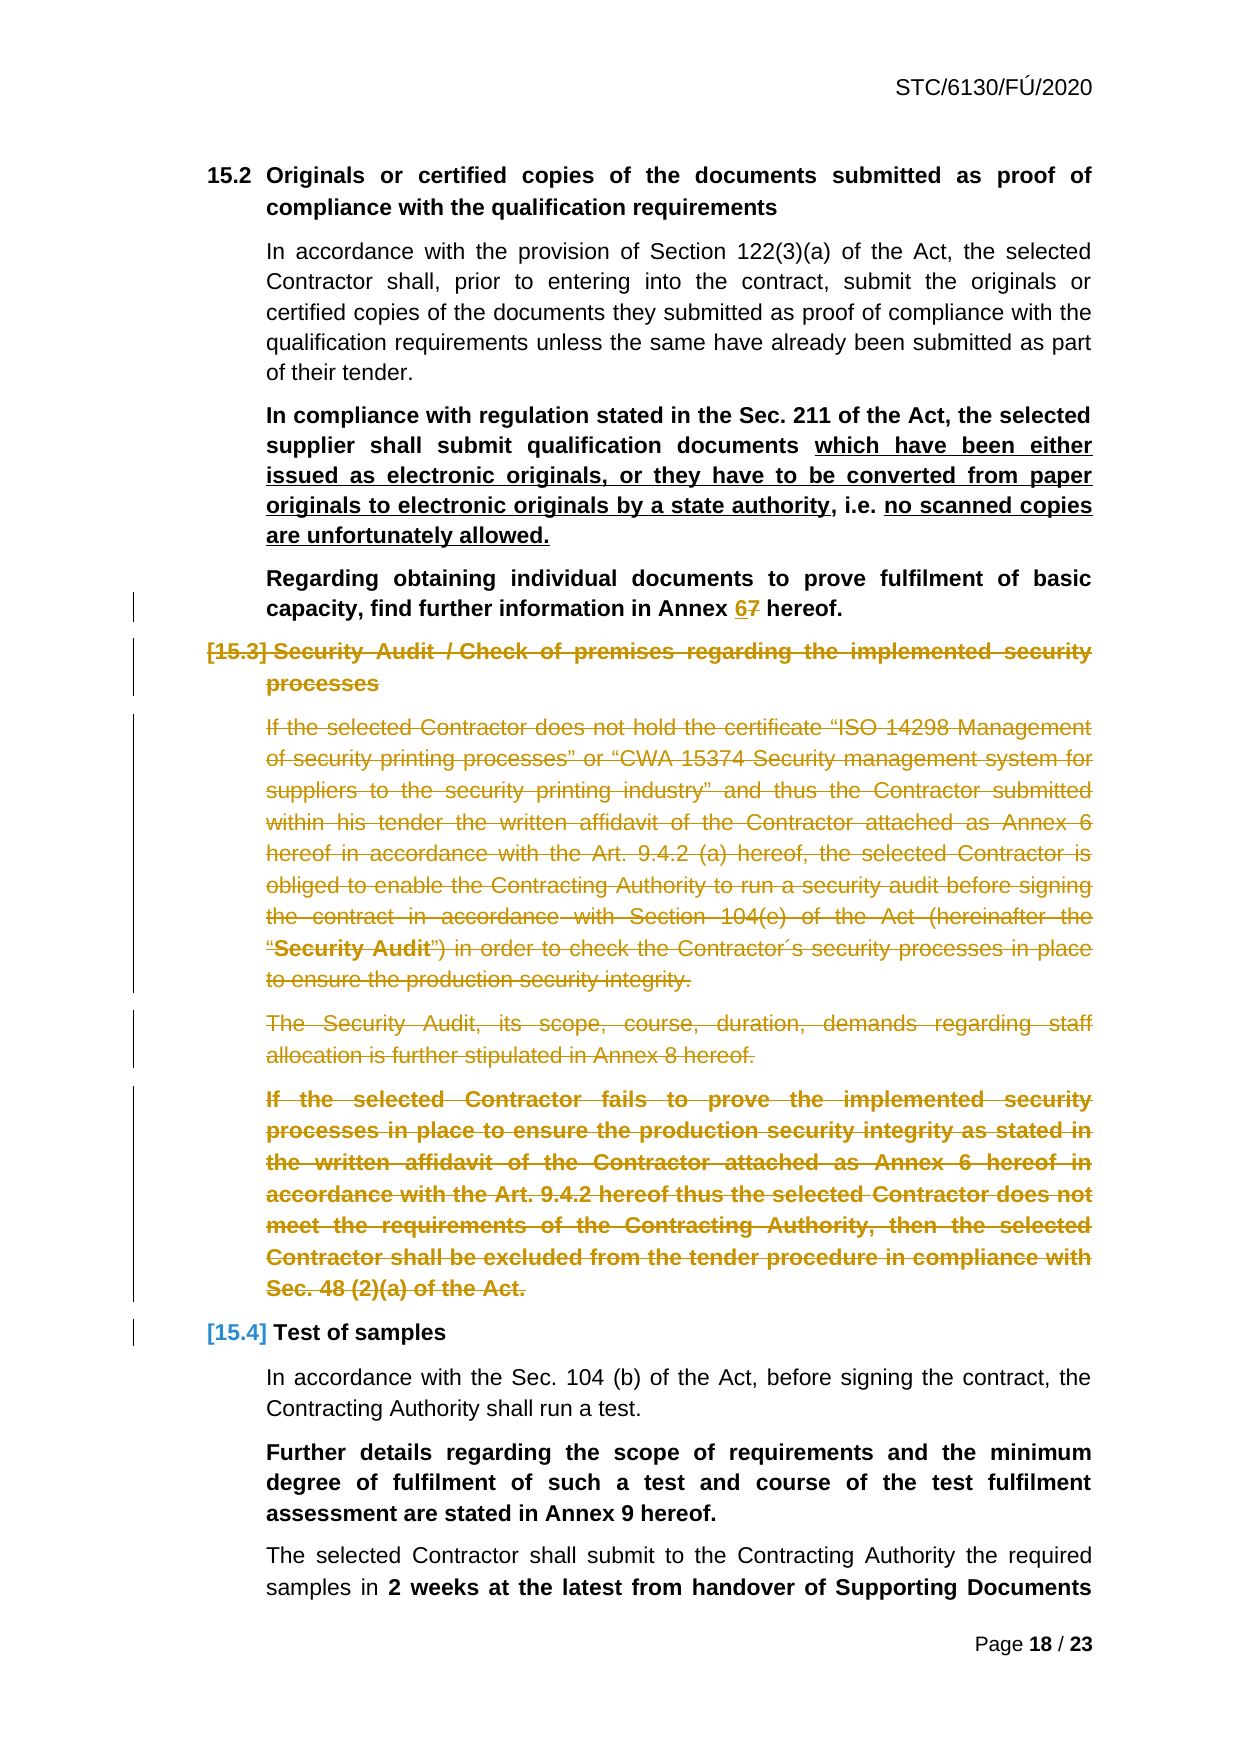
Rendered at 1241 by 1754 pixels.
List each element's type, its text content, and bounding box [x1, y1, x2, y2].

list In compliance with regulation stated in the Sec. 211 of the Act, the selected supplier shall submit qualification documents which have been either issued as electronic originals, or they have to be converted from paper originals to electronic originals by a state authority, i.e. no scanned copies are unfortunately allowed. [266, 486, 1092, 549]
list In accordance with the provision of Section 122(3)(a) of the Act, the selected Contractor shall, prior to entering into the contract, submit the originals or certified copies of the documents they submitted as proof of compliance with the qualification requirements unless the same have already been submitted as part of their tender. [266, 238, 1092, 385]
text In accordance with the Sec. 104 (b) of the Act, before signing the contract, the Contracting Authority shall run a test. [266, 1363, 1092, 1421]
list In compliance with regulation stated in the Sec. 211 of the Act, the selected supplier shall submit qualification documents which have been either issued as electronic originals, or they have to be converted from paper originals to electronic originals by a state authority, i.e. no scanned copies are unfortunately allowed. [266, 402, 1092, 485]
list Test of samples [207, 1319, 1092, 1346]
list Regarding obtaining individual documents to prove fulfilment of basic capacity, find further information in Annex hereof. [266, 565, 1092, 622]
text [266, 1542, 1092, 1600]
list Originals or certified copies of the documents submitted as proof of compliance with the qualification requirements [207, 162, 1092, 220]
text Further details regarding the scope of requirements and the minimum degree of fulfilment of such a test and course of the test fulfilment assessment are stated in Annex 9 hereof. [266, 1439, 1092, 1526]
